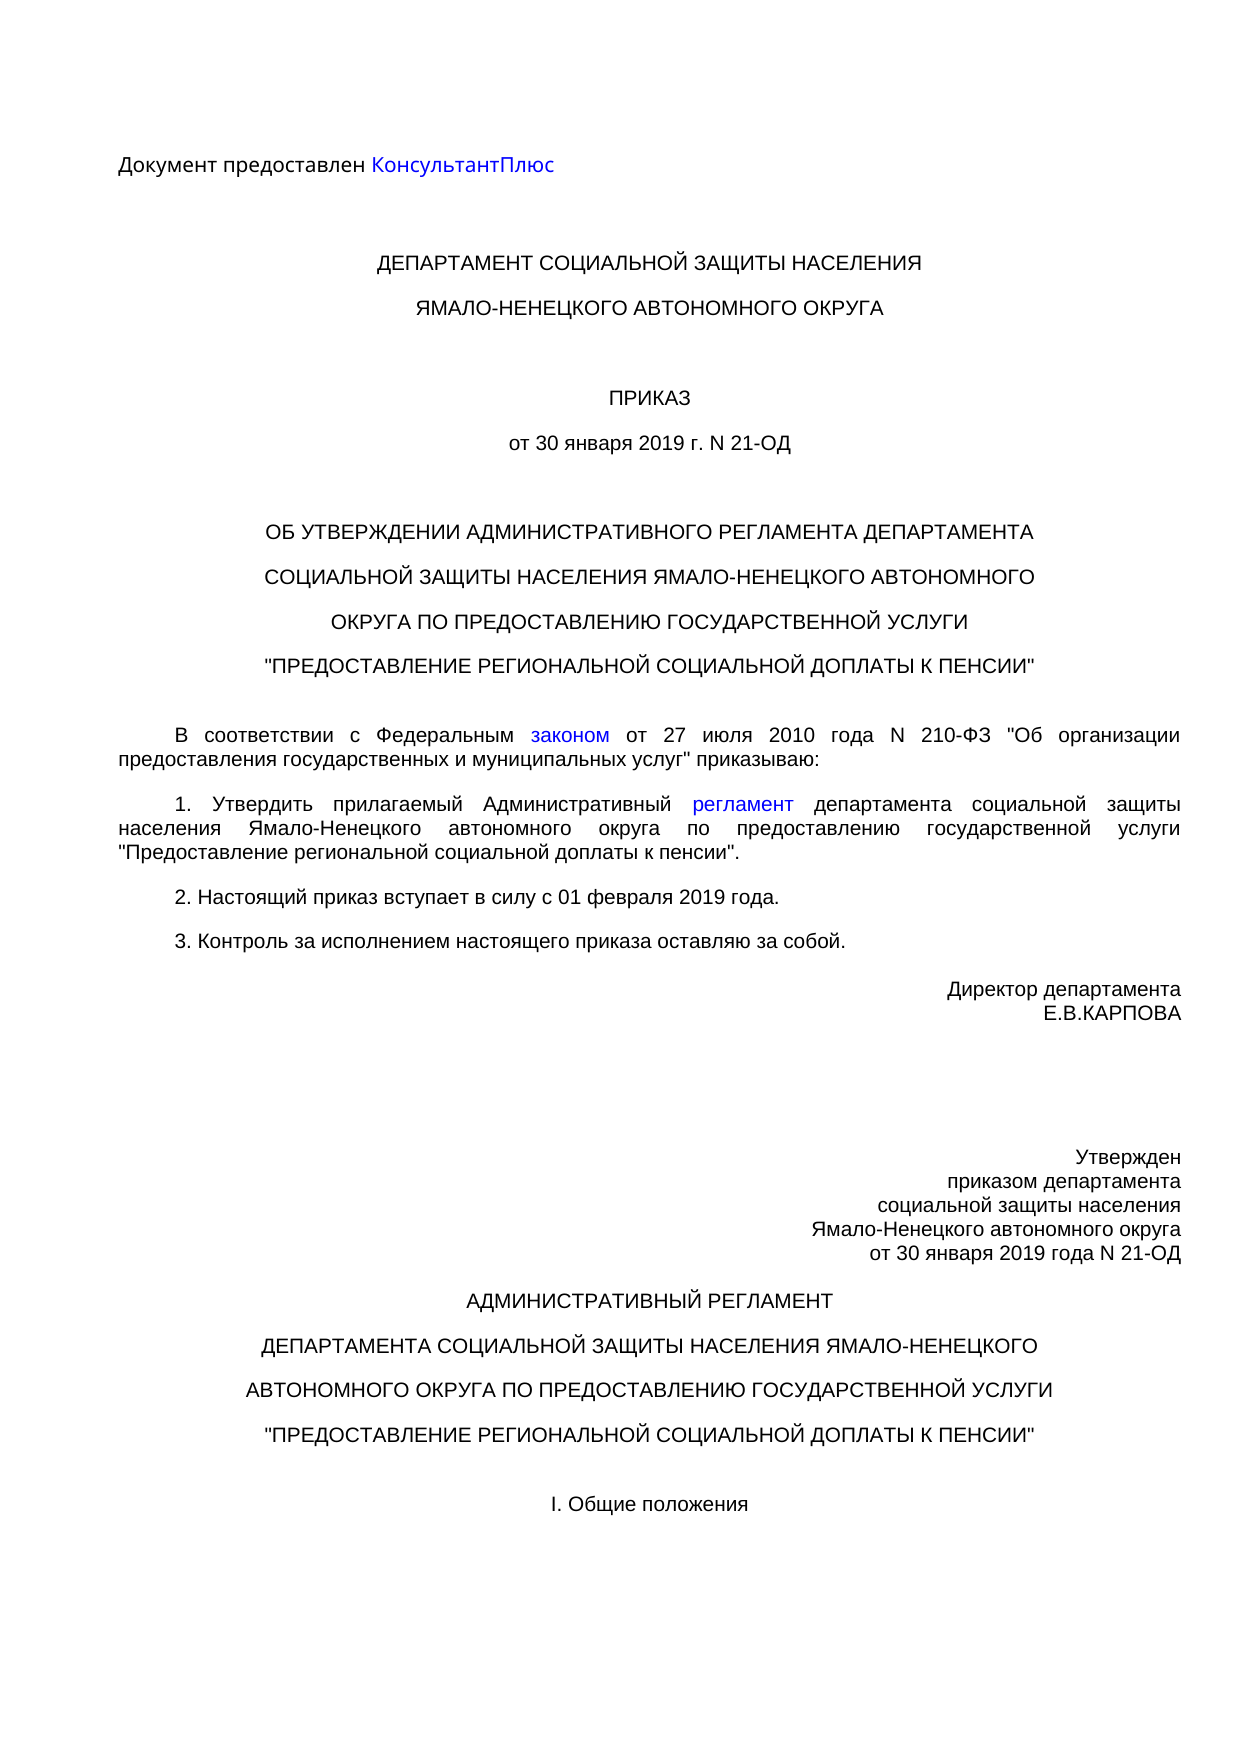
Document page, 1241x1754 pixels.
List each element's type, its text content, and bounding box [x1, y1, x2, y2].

text ДЕПАРТАМЕНТА СОЦИАЛЬНОЙ ЗАЩИТЫ НАСЕЛЕНИЯ ЯМАЛО-НЕНЕЦКОГО [118, 1333, 1181, 1357]
text 1. Утвердить прилагаемый Административный регламент департамента социальной защиты населения Ямало-Ненецкого автономного округа по предоставлению государственной услуги "Предоставление региональной социальной доплаты к пенсии". [118, 792, 1181, 864]
text приказом департамента [118, 1169, 1181, 1193]
text АДМИНИСТРАТИВНЫЙ РЕГЛАМЕНТ [118, 1289, 1181, 1313]
text 2. Настоящий приказ вступает в силу с 01 февраля 2019 года. [118, 884, 1181, 908]
text В соответствии с Федеральным законом от 27 июля 2010 года N 210-ФЗ "Об организации предоставления государственных и муниципальных услуг" приказываю: [118, 723, 1181, 771]
text от 30 января 2019 г. N 21-ОД [118, 430, 1181, 454]
text "ПРЕДОСТАВЛЕНИЕ РЕГИОНАЛЬНОЙ СОЦИАЛЬНОЙ ДОПЛАТЫ К ПЕНСИИ" [118, 654, 1181, 678]
text от 30 января 2019 года N 21-ОД [118, 1241, 1181, 1265]
text Ямало-Ненецкого автономного округа [118, 1217, 1181, 1241]
text ПРИКАЗ [118, 386, 1181, 409]
text Документ предоставлен КонсультантПлюс [118, 150, 1181, 206]
text "ПРЕДОСТАВЛЕНИЕ РЕГИОНАЛЬНОЙ СОЦИАЛЬНОЙ ДОПЛАТЫ К ПЕНСИИ" [118, 1423, 1181, 1447]
text 3. Контроль за исполнением настоящего приказа оставляю за собой. [118, 929, 1181, 953]
text ОКРУГА ПО ПРЕДОСТАВЛЕНИЮ ГОСУДАРСТВЕННОЙ УСЛУГИ [118, 609, 1181, 633]
text I. Общие положения [118, 1492, 1181, 1516]
text СОЦИАЛЬНОЙ ЗАЩИТЫ НАСЕЛЕНИЯ ЯМАЛО-НЕНЕЦКОГО АВТОНОМНОГО [118, 565, 1181, 589]
text ДЕПАРТАМЕНТ СОЦИАЛЬНОЙ ЗАЩИТЫ НАСЕЛЕНИЯ [118, 251, 1181, 275]
text ЯМАЛО-НЕНЕЦКОГО АВТОНОМНОГО ОКРУГА [118, 296, 1181, 320]
text АВТОНОМНОГО ОКРУГА ПО ПРЕДОСТАВЛЕНИЮ ГОСУДАРСТВЕННОЙ УСЛУГИ [118, 1378, 1181, 1402]
text Директор департамента [118, 977, 1181, 1001]
text ОБ УТВЕРЖДЕНИИ АДМИНИСТРАТИВНОГО РЕГЛАМЕНТА ДЕПАРТАМЕНТА [118, 520, 1181, 544]
text Утвержден [118, 1145, 1181, 1169]
text социальной защиты населения [118, 1193, 1181, 1217]
text Е.В.КАРПОВА [118, 1001, 1181, 1025]
